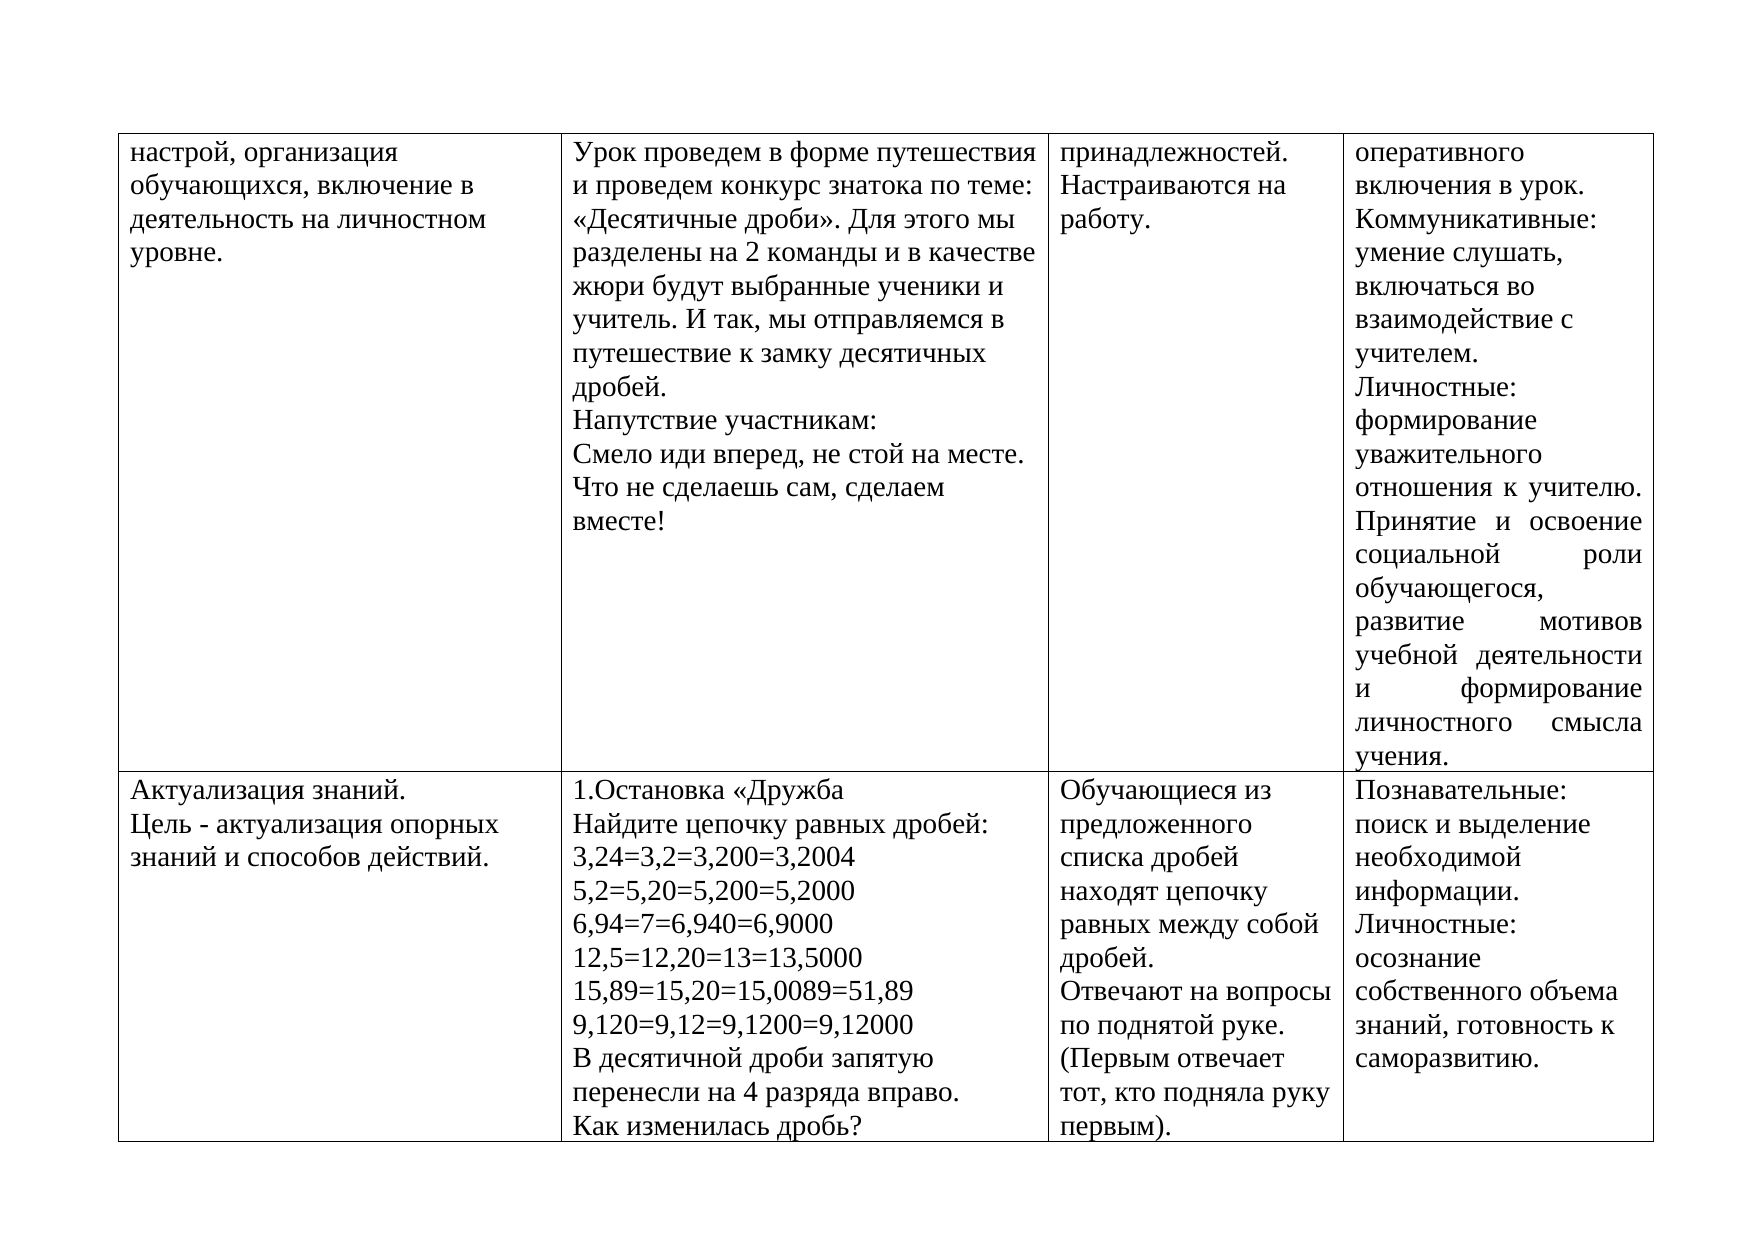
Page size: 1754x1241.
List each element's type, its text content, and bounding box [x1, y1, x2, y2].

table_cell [119, 134, 561, 771]
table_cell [1049, 134, 1343, 771]
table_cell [119, 772, 561, 1141]
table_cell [1344, 772, 1653, 1141]
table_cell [562, 772, 1048, 1141]
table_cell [562, 134, 1048, 771]
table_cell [1049, 772, 1343, 1141]
